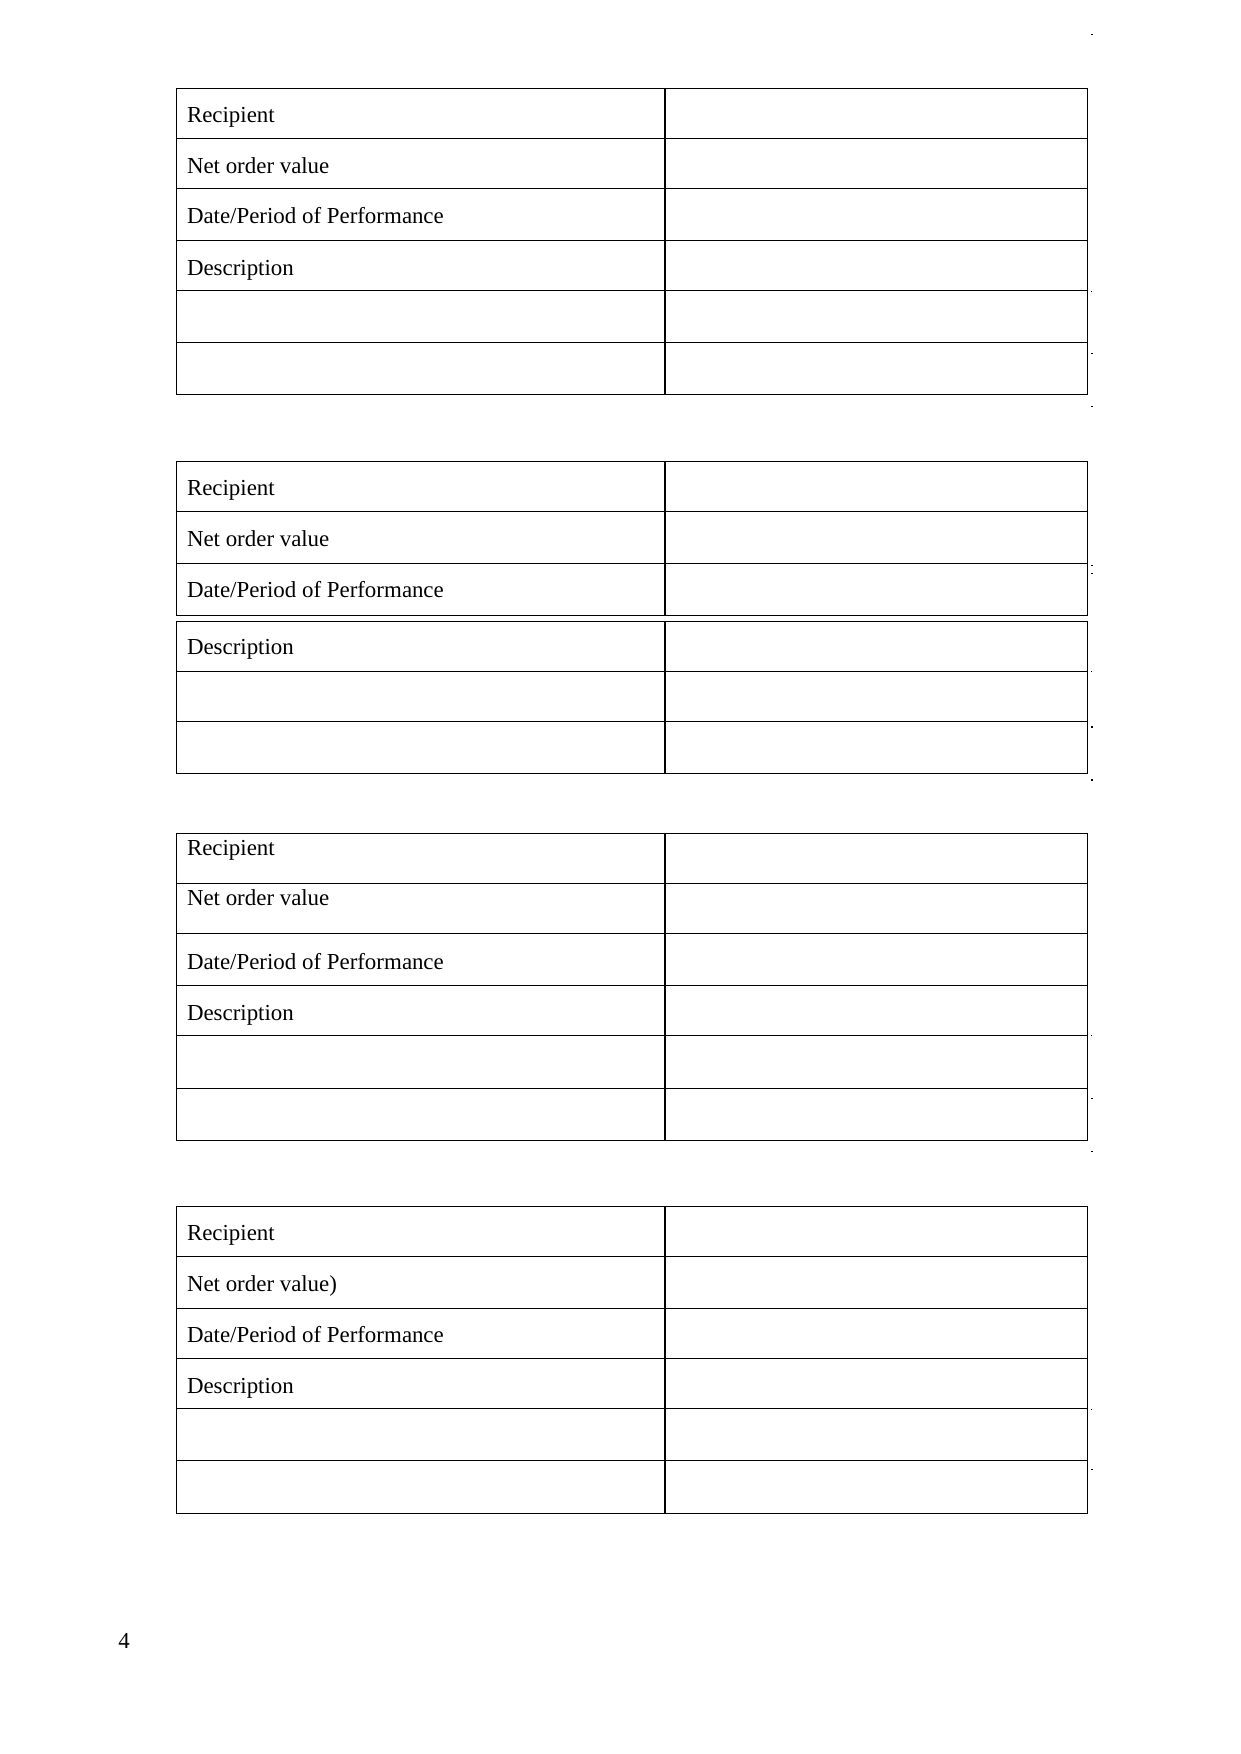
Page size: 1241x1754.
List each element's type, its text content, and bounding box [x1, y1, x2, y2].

table_cell [666, 1359, 1087, 1408]
table_cell [666, 934, 1087, 985]
table_cell Date/Period of Performance [177, 1309, 664, 1358]
table_cell Net order value [177, 884, 664, 933]
table_cell [666, 564, 1087, 615]
table_cell Date/Period of Performance [177, 934, 664, 985]
table_cell Net order value [177, 512, 664, 563]
table_cell [666, 884, 1087, 933]
table_header Recipient [177, 1207, 664, 1256]
table_cell [666, 512, 1087, 563]
table_cell [666, 986, 1087, 1035]
table_cell Description [177, 1359, 664, 1408]
table_cell [666, 1257, 1087, 1308]
table_cell [666, 1309, 1087, 1358]
table_cell Date/Period of Performance [177, 564, 664, 615]
table_header [666, 834, 1087, 883]
table_cell [177, 1036, 664, 1087]
table_header Description [177, 622, 664, 671]
table_cell Date/Period of Performance [177, 189, 664, 240]
table_header Recipient [177, 462, 664, 511]
table_cell [666, 343, 1087, 394]
table_header Recipient [177, 89, 664, 138]
table_cell Net order value [177, 139, 664, 188]
table_cell [666, 1036, 1087, 1087]
table_cell Description [177, 986, 664, 1035]
table_header [666, 1207, 1087, 1256]
table_header [666, 89, 1087, 138]
table_cell [177, 1409, 664, 1460]
table_cell [177, 343, 664, 394]
table_cell [666, 241, 1087, 290]
table_cell [666, 139, 1087, 188]
table_cell [177, 1461, 664, 1512]
table_header Recipient [177, 834, 664, 883]
table_cell [666, 672, 1087, 721]
table_header [666, 462, 1087, 511]
table_cell [177, 1089, 664, 1139]
table_header [666, 622, 1087, 671]
table_cell [666, 1461, 1087, 1512]
table_cell [177, 722, 664, 773]
table_cell Description [177, 241, 664, 290]
table_cell [666, 189, 1087, 240]
table_cell [666, 291, 1087, 342]
table_cell [177, 672, 664, 721]
table_cell Net order value) [177, 1257, 664, 1308]
table_cell [177, 291, 664, 342]
table_cell [666, 722, 1087, 773]
table_cell [666, 1089, 1087, 1139]
table_cell [666, 1409, 1087, 1460]
